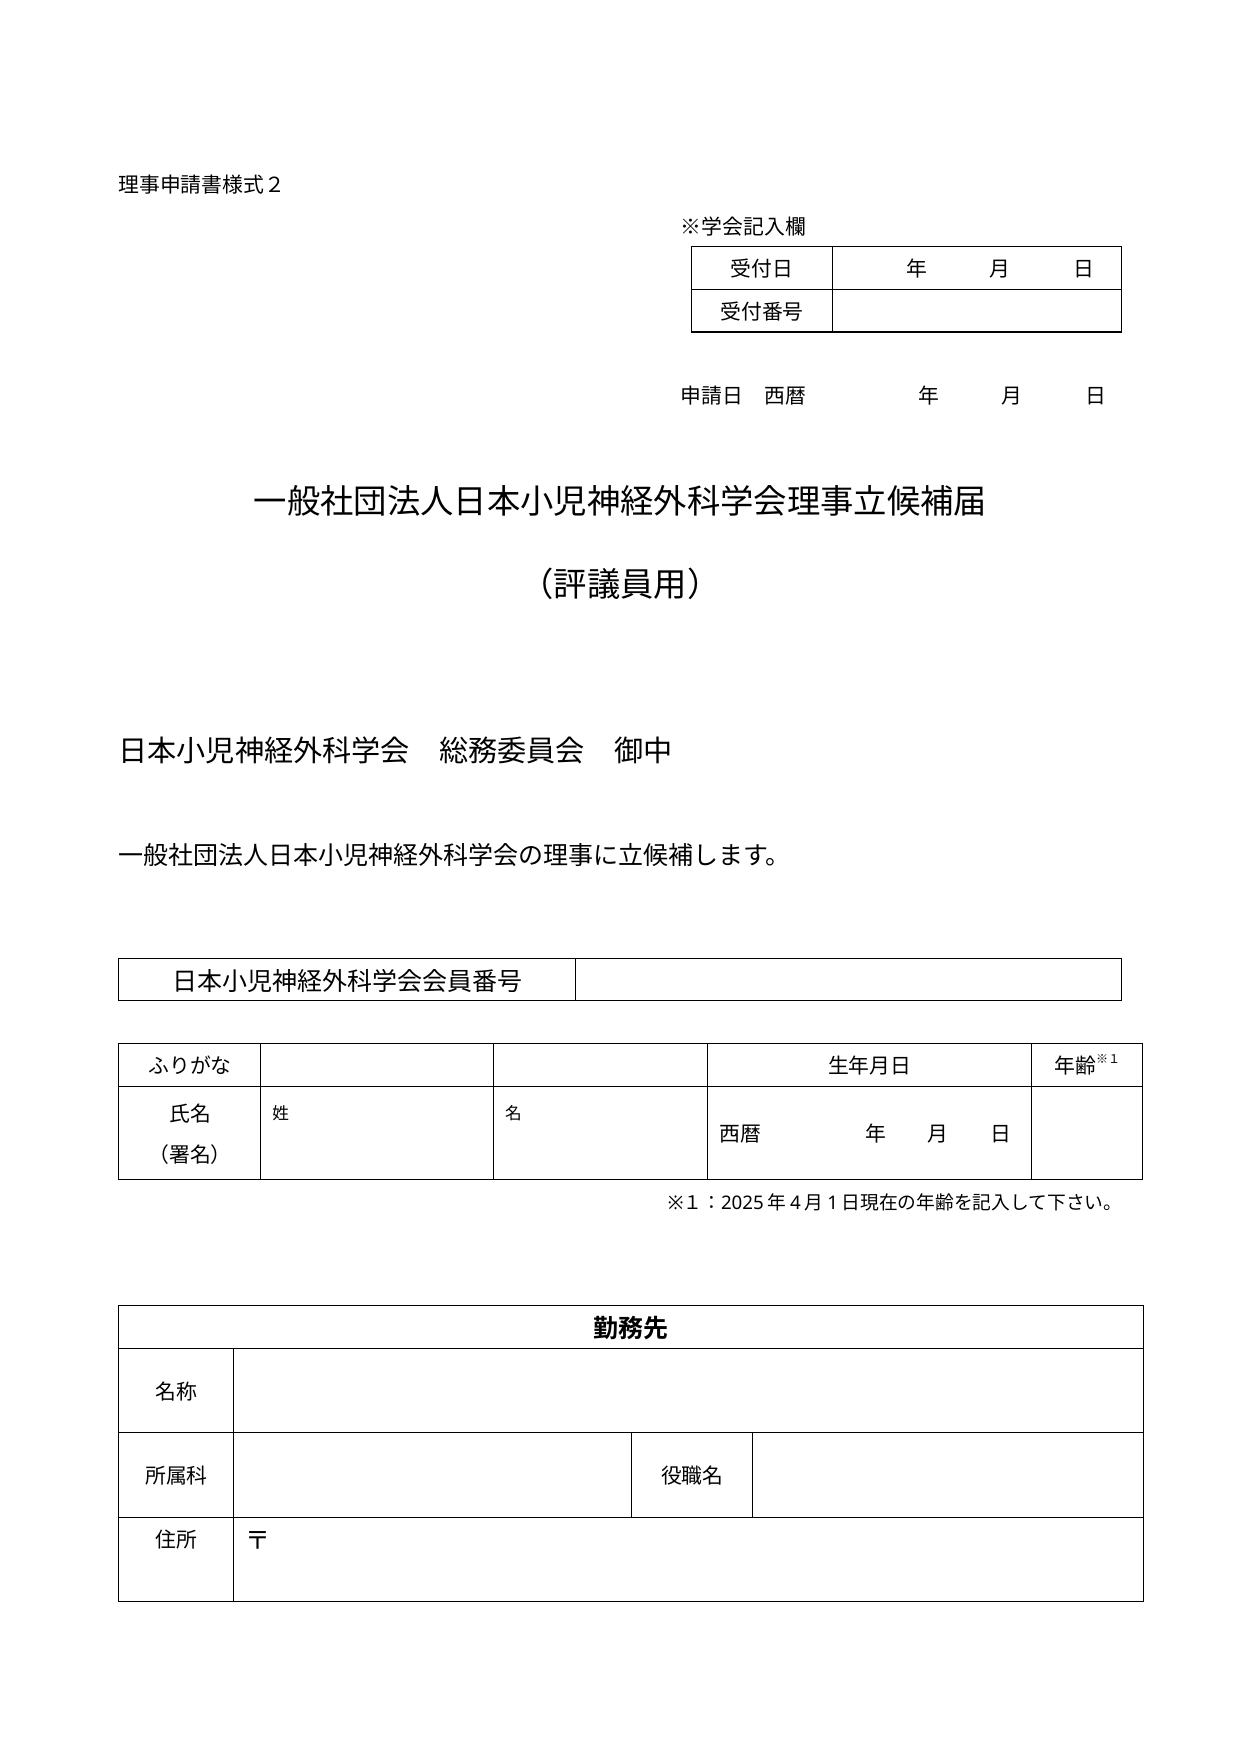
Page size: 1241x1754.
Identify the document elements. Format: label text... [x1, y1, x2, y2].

table_cell 氏名 （署名） [119, 1087, 260, 1179]
table_header 日本小児神経外科学会会員番号 [119, 959, 575, 1000]
table_cell 住所 [119, 1518, 233, 1601]
table_cell 名称 [119, 1349, 233, 1432]
table_header ふりがな [119, 1044, 260, 1086]
table_header [576, 959, 1121, 1000]
text 申請日 西暦 年 月 日 [118, 374, 1122, 416]
table_cell [833, 290, 1121, 331]
table_cell 役職名 [632, 1433, 752, 1517]
table_header 受付日 [692, 247, 832, 289]
table_header 勤務先 [119, 1306, 1143, 1348]
text （評議員用） [118, 541, 1122, 624]
text 一般社団法人日本小児神経外科学会理事立候補届 [118, 457, 1122, 541]
table_header 年齢※１ [1032, 1044, 1142, 1086]
table_cell [1032, 1087, 1142, 1179]
table_header 生年月日 [708, 1044, 1031, 1086]
table_header [494, 1044, 707, 1086]
text 一般社団法人日本小児神経外科学会の理事に立候補します。 [118, 832, 1122, 874]
table_cell [753, 1433, 1143, 1517]
table_header 年 月 日 [833, 247, 1121, 289]
text ※学会記入欄 [118, 204, 1122, 246]
table_cell [234, 1433, 631, 1517]
table_cell 姓 [261, 1087, 493, 1179]
table_cell 西暦 年 月 日 [708, 1087, 1031, 1179]
table_cell 〒 [234, 1518, 1143, 1601]
table_header [261, 1044, 493, 1086]
table_cell 名 [494, 1087, 707, 1179]
table_cell 受付番号 [692, 290, 832, 331]
table_cell [234, 1349, 1143, 1432]
table_cell 所属科 [119, 1433, 233, 1517]
text ※１：2025年4月1日現在の年齢を記入して下さい。 [118, 1180, 1122, 1222]
text 日本小児神経外科学会 総務委員会 御中 [118, 707, 1122, 791]
text 理事申請書様式２ [118, 163, 1122, 204]
